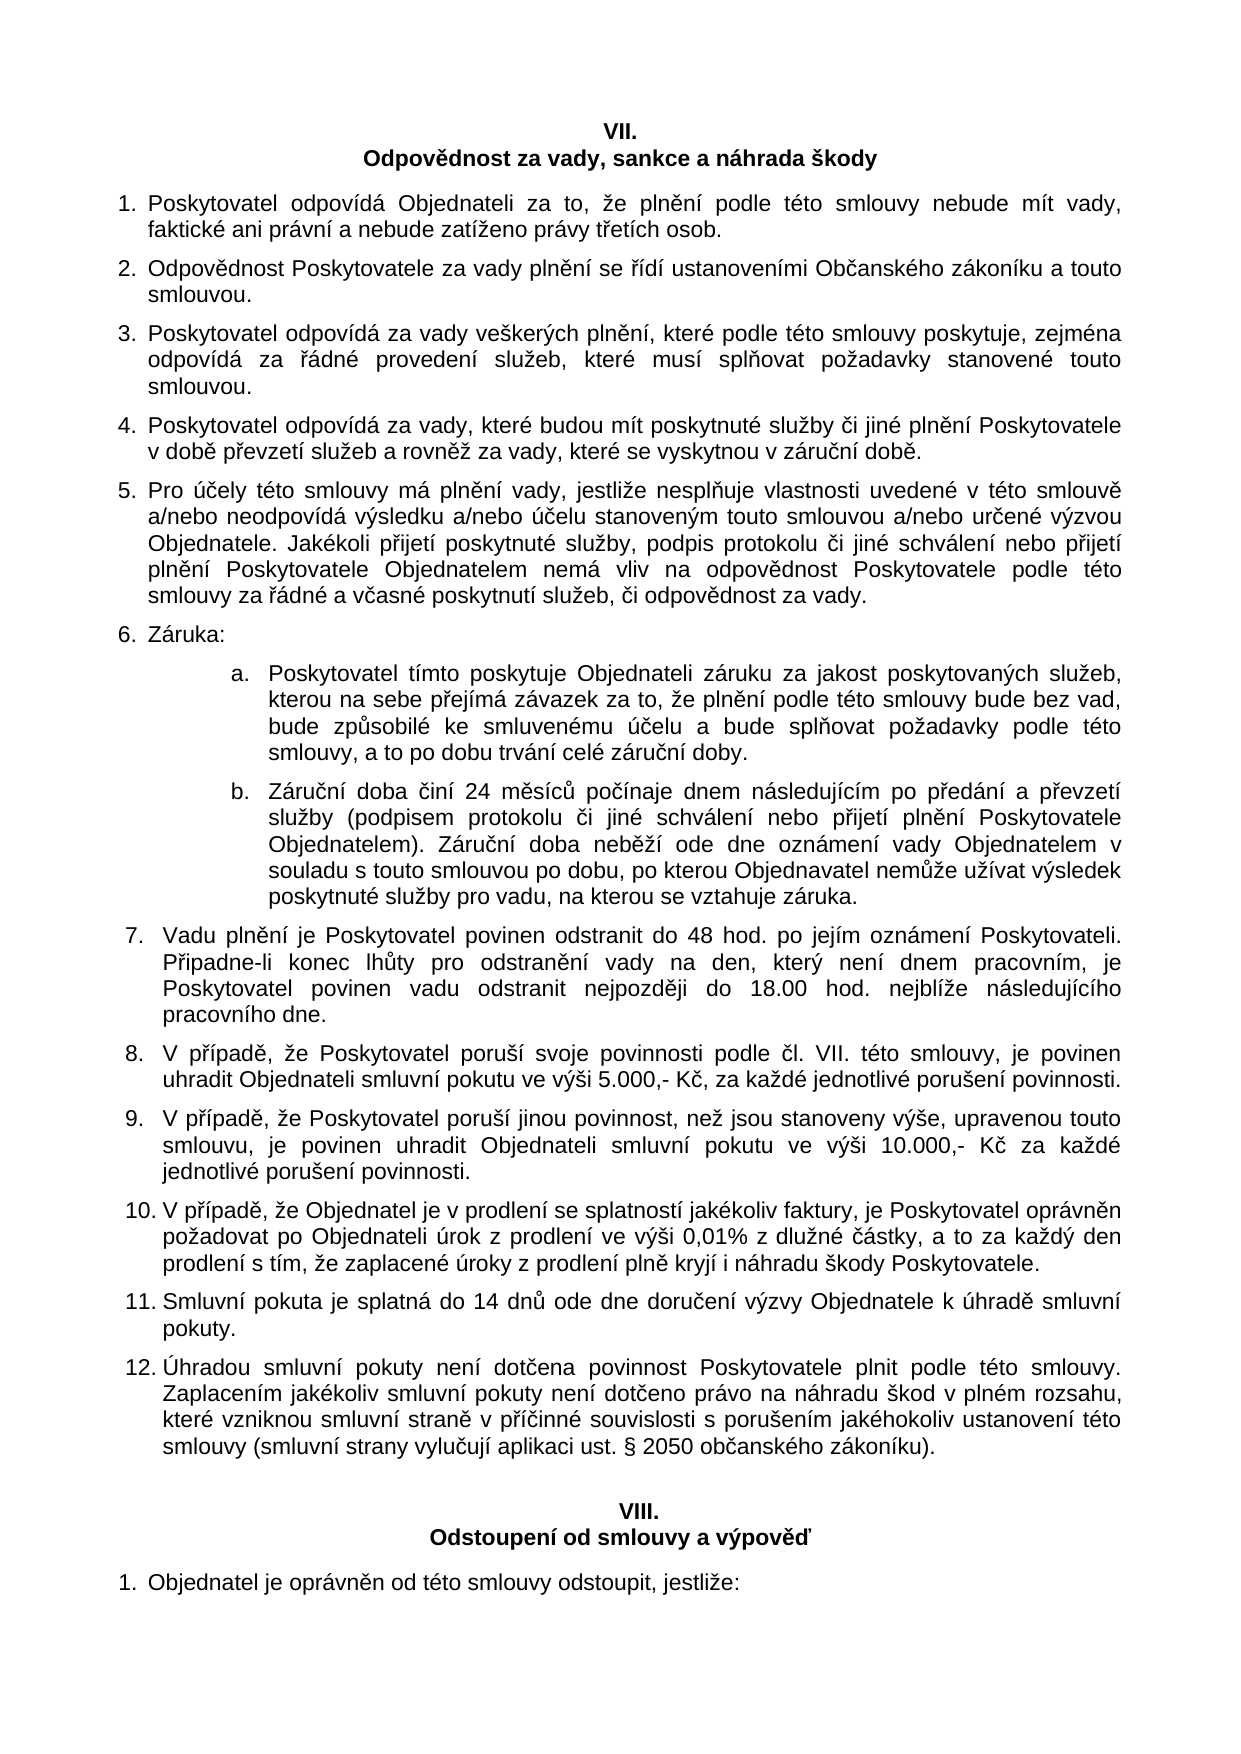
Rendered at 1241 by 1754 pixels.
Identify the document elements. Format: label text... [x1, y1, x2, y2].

list Objednatel je oprávněn od této smlouvy odstoupit, jestliže: [118, 1569, 1122, 1596]
list Záruka: [118, 621, 1122, 647]
list V případě, že Poskytovatel poruší svoje povinnosti podle čl. VII. této smlouvy, je povinen uhradit Objednateli smluvní pokutu ve výši 5.000,- Kč, za každé jednotlivé porušení povinnosti. [125, 1040, 1122, 1093]
list Poskytovatel odpovídá za vady, které budou mít poskytnuté služby či jiné plnění Poskytovatele v době převzetí služeb a rovněž za vady, které se vyskytnou v záruční době. [118, 412, 1122, 464]
text Odstoupení od smlouvy a výpověď [118, 1524, 1122, 1551]
list Smluvní pokuta je splatná do 14 dnů ode dne doručení výzvy Objednatele k úhradě smluvní pokuty. [125, 1288, 1122, 1341]
list Odpovědnost Poskytovatele za vady plnění se řídí ustanoveními Občanského zákoníku a touto smlouvou. [118, 255, 1122, 307]
text Odpovědnost za vady, sankce a náhrada škody [118, 144, 1122, 171]
list V případě, že Poskytovatel poruší jinou povinnost, než jsou stanoveny výše, upravenou touto smlouvu, je povinen uhradit Objednateli smluvní pokutu ve výši 10.000,- Kč za každé jednotlivé porušení povinnosti. [125, 1105, 1122, 1184]
list Úhradou smluvní pokuty není dotčena povinnost Poskytovatele plnit podle této smlouvy. Zaplacením jakékoliv smluvní pokuty není dotčeno právo na náhradu škod v plném rozsahu, které vzniknou smluvní straně v příčinné souvislosti s porušením jakéhokoliv ustanovení této smlouvy (smluvní strany vylučují aplikaci ust. § 2050 občanského zákoníku). [125, 1353, 1122, 1459]
list Poskytovatel odpovídá za vady veškerých plnění, které podle této smlouvy poskytuje, zejména odpovídá za řádné provedení služeb, které musí splňovat požadavky stanovené touto smlouvou. [118, 320, 1122, 399]
list V případě, že Objednatel je v prodlení se splatností jakékoliv faktury, je Poskytovatel oprávněn požadovat po Objednateli úrok z prodlení ve výši 0,01% z dlužné částky, a to za každý den prodlení s tím, že zaplacené úroky z prodlení plně kryjí i náhradu škody Poskytovatele. [125, 1197, 1122, 1276]
list Vadu plnění je Poskytovatel povinen odstranit do 48 hod. po jejím oznámení Poskytovateli. Připadne-li konec lhůty pro odstranění vady na den, který není dnem pracovním, je Poskytovatel povinen vadu odstranit nejpozději do 18.00 hod. nejblíže následujícího pracovního dne. [125, 922, 1122, 1027]
list Pro účely této smlouvy má plnění vady, jestliže nesplňuje vlastnosti uvedené v této smlouvě a/nebo neodpovídá výsledku a/nebo účelu stanoveným touto smlouvou a/nebo určené výzvou Objednatele. Jakékoli přijetí poskytnuté služby, podpis protokolu či jiné schválení nebo přijetí plnění Poskytovatele Objednatelem nemá vliv na odpovědnost Poskytovatele podle této smlouvy za řádné a včasné poskytnutí služeb, či odpovědnost za vady. [118, 477, 1122, 608]
list Záruční doba činí 24 měsíců počínaje dnem následujícím po předání a převzetí služby (podpisem protokolu či jiné schválení nebo přijetí plnění Poskytovatele Objednatelem). Záruční doba neběží ode dne oznámení vady Objednatelem v souladu s touto smlouvou po dobu, po kterou Objednavatel nemůže užívat výsledek poskytnuté služby pro vadu, na kterou se vztahuje záruka. [231, 778, 1122, 909]
list Poskytovatel odpovídá Objednateli za to, že plnění podle této smlouvy nebude mít vady, faktické ani právní a nebude zatíženo právy třetích osob. [118, 189, 1122, 242]
text VIII. [156, 1498, 1122, 1524]
list Poskytovatel tímto poskytuje Objednateli záruku za jakost poskytovaných služeb, kterou na sebe přejímá závazek za to, že plnění podle této smlouvy bude bez vad, bude způsobilé ke smluvenému účelu a bude splňovat požadavky podle této smlouvy, a to po dobu trvání celé záruční doby. [231, 660, 1122, 765]
text VII. [118, 118, 1122, 144]
